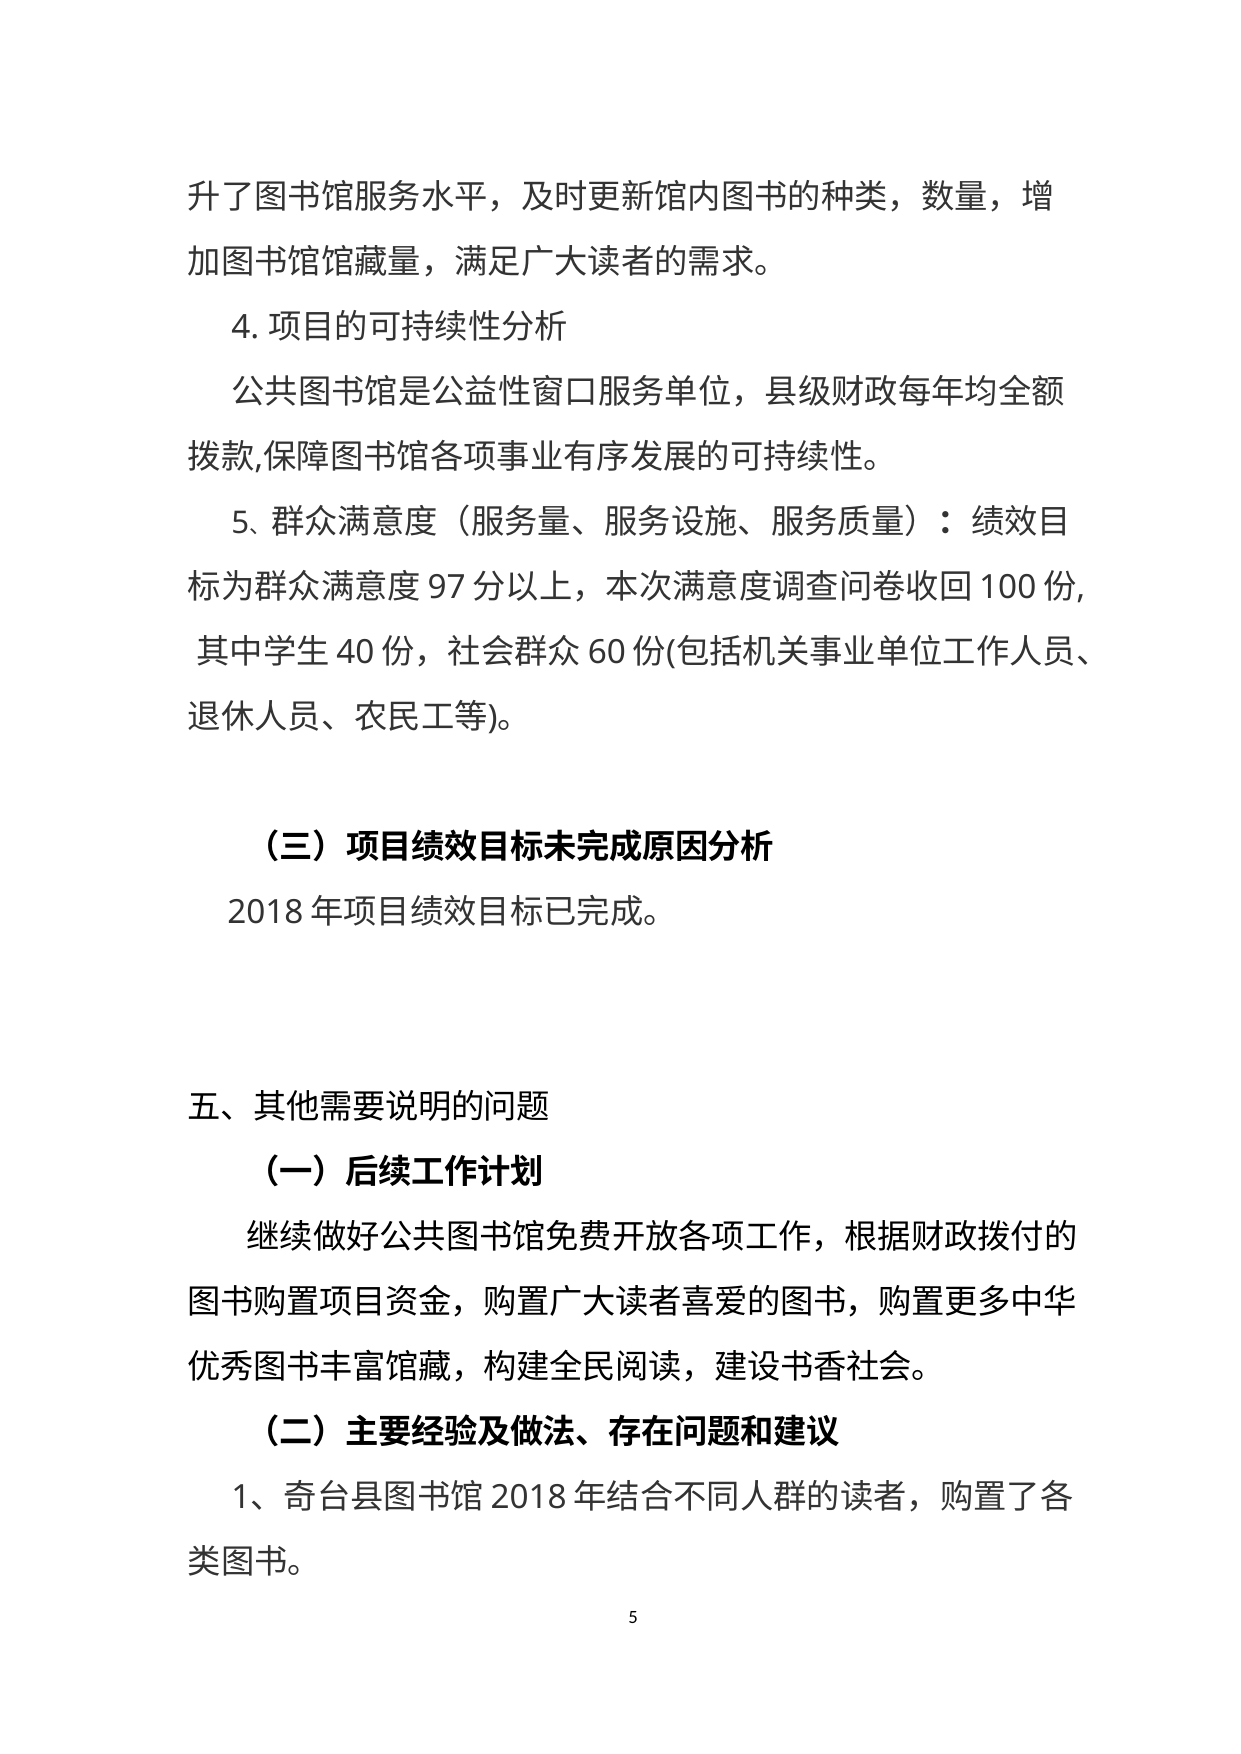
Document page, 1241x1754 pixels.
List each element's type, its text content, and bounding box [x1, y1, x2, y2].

text 继续做好公共图书馆免费开放各项工作，根据财政拨付的图书购置项目资金，购置广大读者喜爱的图书，购置更多中华优秀图书丰富馆藏，构建全民阅读，建设书香社会。 [187, 1202, 1078, 1397]
list 项目绩效目标未完成原因分析 [187, 812, 1078, 877]
text （一）后续工作计划 [187, 1137, 1078, 1202]
text 1、奇台县图书馆2018年结合不同人群的读者，购置了各类图书。 [187, 1462, 1078, 1592]
text 4. 项目的可持续性分析 [187, 292, 1078, 357]
text 5、群众满意度（服务量、服务设施、服务质量）：绩效目标为群众满意度97分以上，本次满意度调查问卷收回100份, 其中学生40份，社会群众60份(包括机关事业单位工作人员、退休人员、农民工等)。 [187, 487, 1078, 747]
text 五、其他需要说明的问题 [187, 1072, 1078, 1137]
text （二）主要经验及做法、存在问题和建议 [187, 1397, 1078, 1462]
text 2018年项目绩效目标已完成。 [227, 877, 1078, 942]
text 公共图书馆是公益性窗口服务单位，县级财政每年均全额拨款,保障图书馆各项事业有序发展的可持续性。 [187, 357, 1078, 487]
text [187, 162, 1078, 292]
